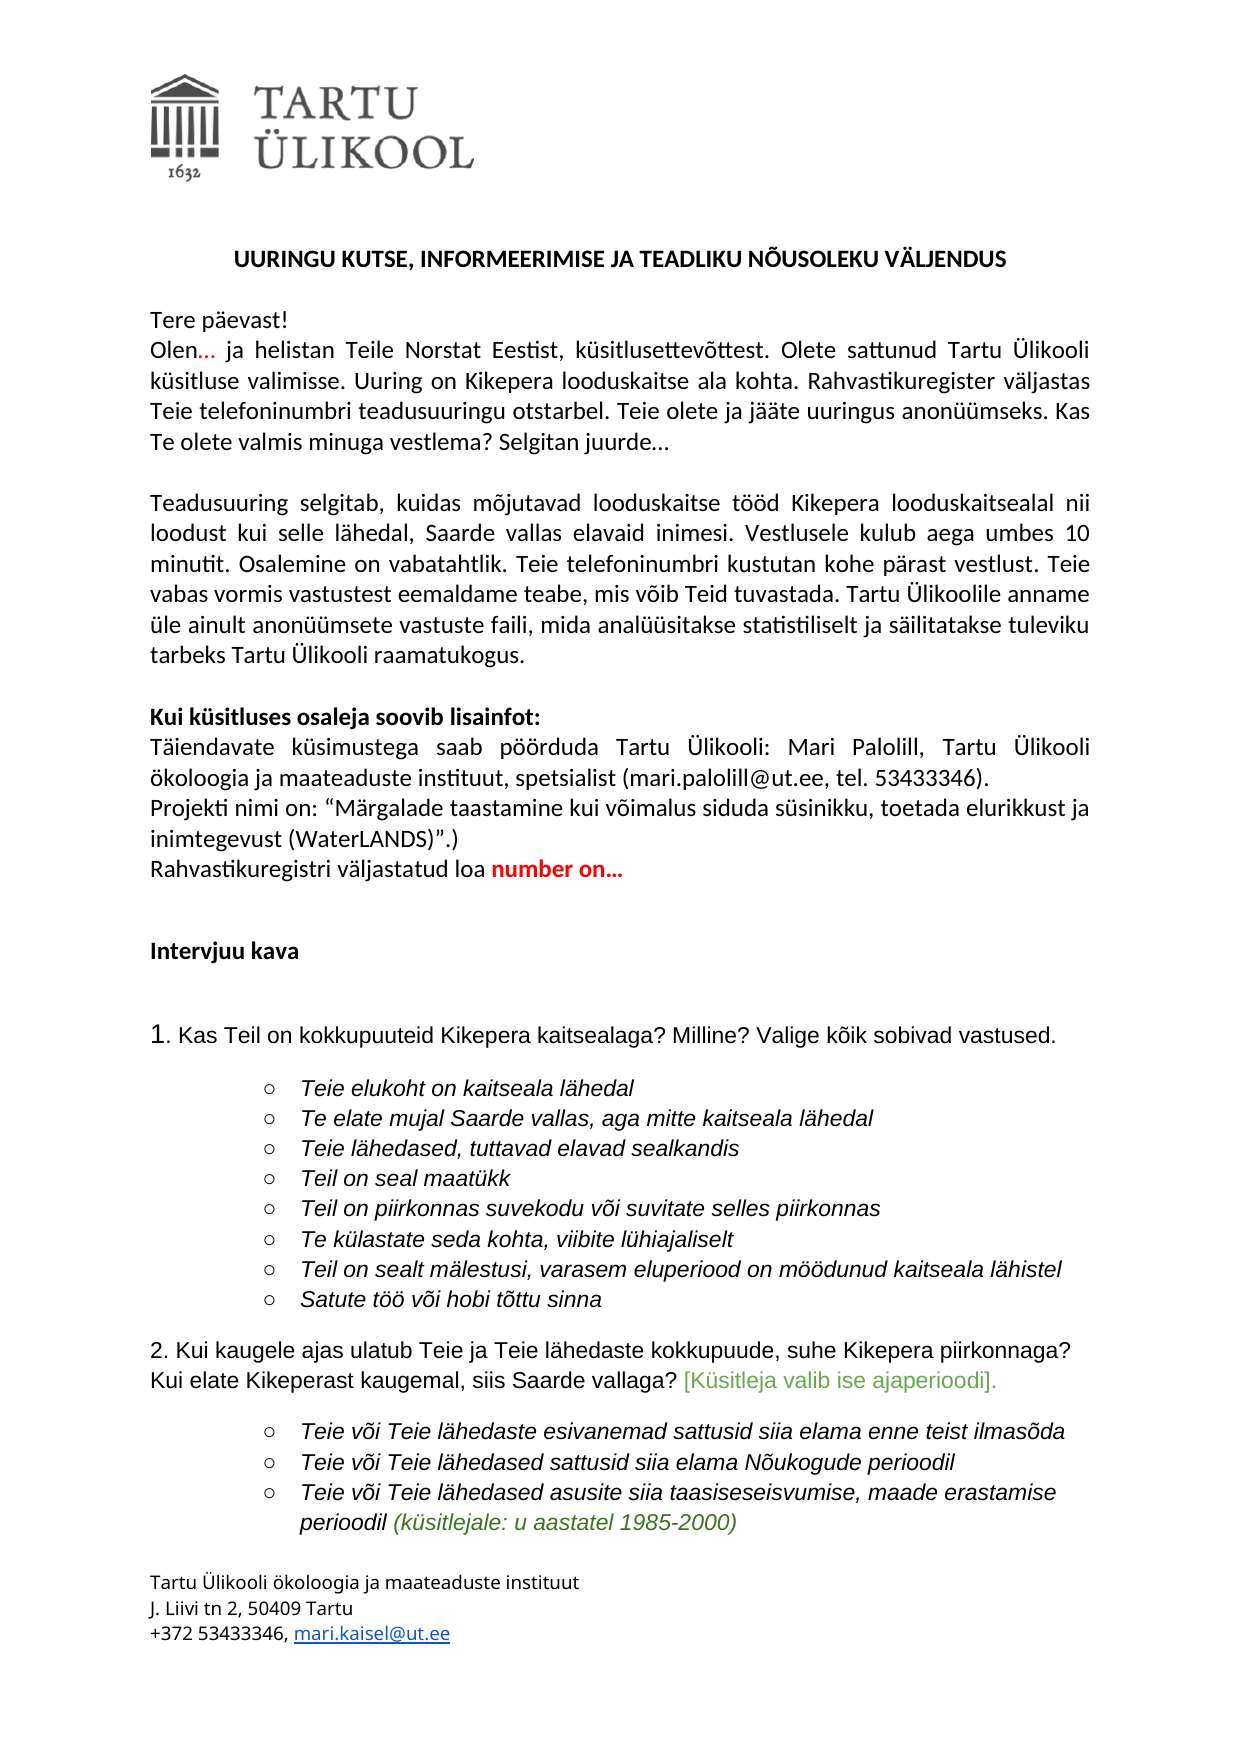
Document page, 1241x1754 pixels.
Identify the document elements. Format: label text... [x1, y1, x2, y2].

text Olen… ja helistan Teile Norstat Eestist, küsitlusettevõttest. Olete sattunud Tartu Ülikooli küsitluse valimisse. Uuring on Kikepera looduskaitse ala kohta. Rahvastikuregister väljastas Teie telefoninumbri teadusuuringu otstarbel. Teie olete ja jääte uuringus anonüümseks. Kas Te olete valmis minuga vestlema? Selgitan juurde… [150, 334, 1090, 456]
text 2. Kui kaugele ajas ulatub Teie ja Teie lähedaste kokkupuude, suhe Kikepera piirkonnaga? Kui elate Kikeperast kaugemal, siis Saarde vallaga? [Küsitleja valib ise ajaperioodi]. [150, 1337, 1090, 1393]
list Teil on seal maatükk [262, 1165, 1090, 1191]
text UURINGU KUTSE, INFORMEERIMISE JA TEADLIKU NÕUSOLEKU VÄLJENDUS [150, 243, 1090, 273]
text Intervjuu kava [150, 935, 1090, 966]
list Teie elukoht on kaitseala lähedal [262, 1074, 1090, 1101]
text Täiendavate küsimustega saab pöörduda Tartu Ülikooli: Mari Palolill, Tartu Ülikooli ökoloogia ja maateaduste instituut, spetsialist (mari.palolill@ut.ee, tel. 53433346). [150, 731, 1090, 792]
list Te külastate seda kohta, viibite lühiajaliselt [262, 1226, 1090, 1252]
text 1. Kas Teil on kokkupuuteid Kikepera kaitsealaga? Milline? Valige kõik sobivad vastused. [150, 1018, 1090, 1049]
text Tere päevast! [150, 304, 1090, 334]
text Kui küsitluses osaleja soovib lisainfot: [150, 701, 1090, 731]
list Satute töö või hobi tõttu sinna [262, 1286, 1090, 1312]
list Teie või Teie lähedaste esivanemad sattusid siia elama enne teist ilmasõda [262, 1418, 1090, 1444]
list Teie või Teie lähedased sattusid siia elama Nõukogude perioodil [262, 1448, 1090, 1475]
text Projekti nimi on: “Märgalade taastamine kui võimalus siduda süsinikku, toetada elurikkust ja inimtegevust (WaterLANDS)”.) [150, 792, 1090, 853]
list Teil on piirkonnas suvekodu või suvitate selles piirkonnas [262, 1195, 1090, 1222]
list Teie või Teie lähedased asusite siia taasiseseisvumise, maade erastamise perioodil (küsitlejale: u aastatel 1985-2000) [262, 1479, 1090, 1535]
picture [150, 73, 475, 182]
text Teadusuuring selgitab, kuidas mõjutavad looduskaitse tööd Kikepera looduskaitsealal nii loodust kui selle lähedal, Saarde vallas elavaid inimesi. Vestlusele kulub aega umbes 10 minutit. Osalemine on vabatahtlik. Teie telefoninumbri kustutan kohe pärast vestlust. Teie vabas vormis vastustest eemaldame teabe, mis võib Teid tuvastada. Tartu Ülikoolile anname üle ainult anonüümsete vastuste faili, mida analüüsitakse statistiliselt ja säilitatakse tuleviku tarbeks Tartu Ülikooli raamatukogus. [150, 487, 1090, 670]
list Teie lähedased, tuttavad elavad sealkandis [262, 1135, 1090, 1161]
list Te elate mujal Saarde vallas, aga mitte kaitseala lähedal [262, 1105, 1090, 1131]
list Teil on sealt mälestusi, varasem eluperiood on möödunud kaitseala lähistel [262, 1256, 1090, 1282]
text Rahvastikuregistri väljastatud loa number on… [150, 853, 1090, 884]
